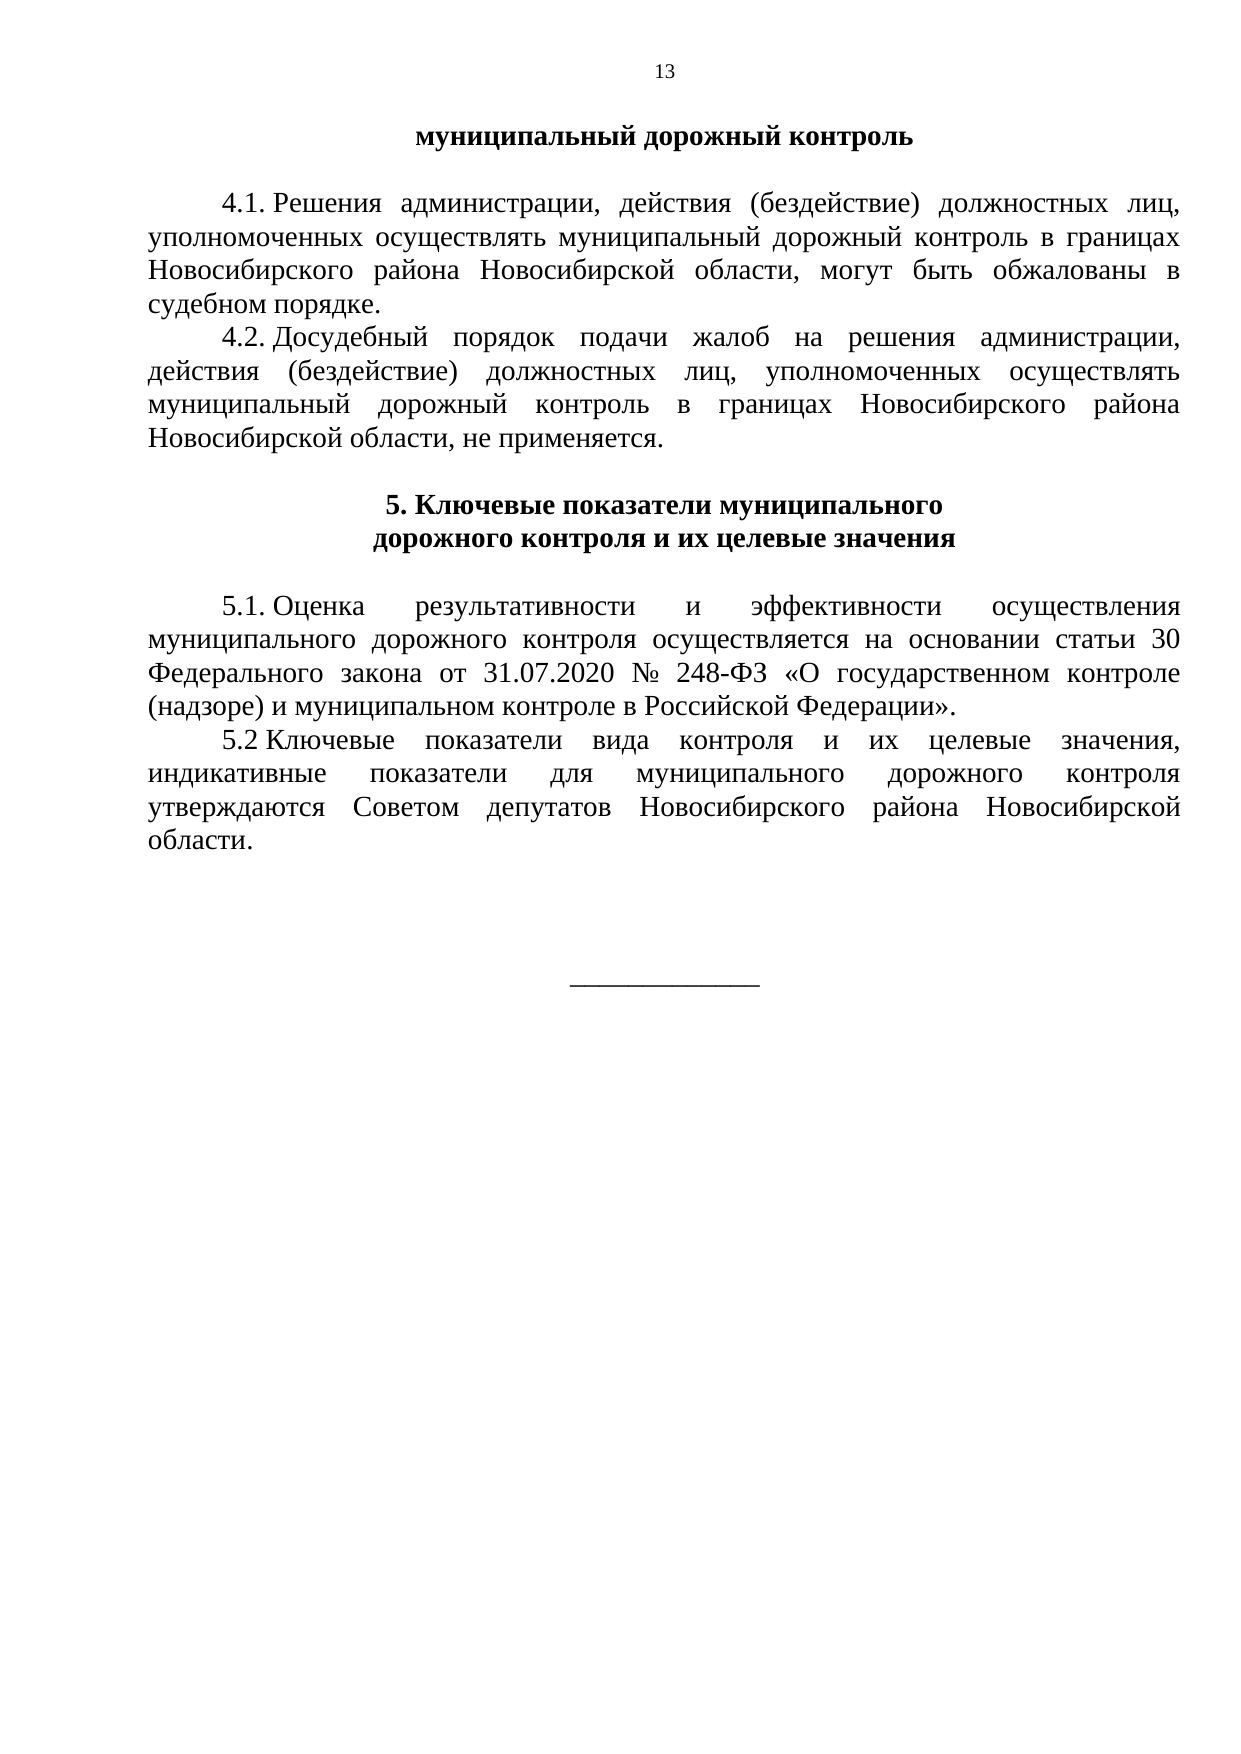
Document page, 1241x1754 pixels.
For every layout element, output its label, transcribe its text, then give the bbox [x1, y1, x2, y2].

title _____________ [148, 957, 1181, 990]
text дорожного контроля и их целевые значения [148, 521, 1181, 554]
text муниципальный дорожный контроль [148, 118, 1181, 152]
text 4.1. Решения администрации, действия (бездействие) должностных лиц, уполномоченных осуществлять муниципальный дорожный контроль в границах Новосибирского района Новосибирской области, могут быть обжалованы в судебном порядке. [148, 185, 1181, 319]
text 5.2 Ключевые показатели вида контроля и их целевые значения, индикативные показатели для муниципального дорожного контроля утверждаются Советом депутатов Новосибирского района Новосибирской области. [148, 722, 1181, 856]
text 4.2. Досудебный порядок подачи жалоб на решения администрации, действия (бездействие) должностных лиц, уполномоченных осуществлять муниципальный дорожный контроль в границах Новосибирского района Новосибирской области, не применяется. [148, 319, 1181, 453]
text 5. Ключевые показатели муниципального [148, 487, 1181, 521]
text 5.1. Оценка результативности и эффективности осуществления муниципального дорожного контроля осуществляется на основании статьи 30 Федерального закона от 31.07.2020 № 248-ФЗ «О государственном контроле (надзоре) и муниципальном контроле в Российской Федерации». [148, 588, 1181, 722]
